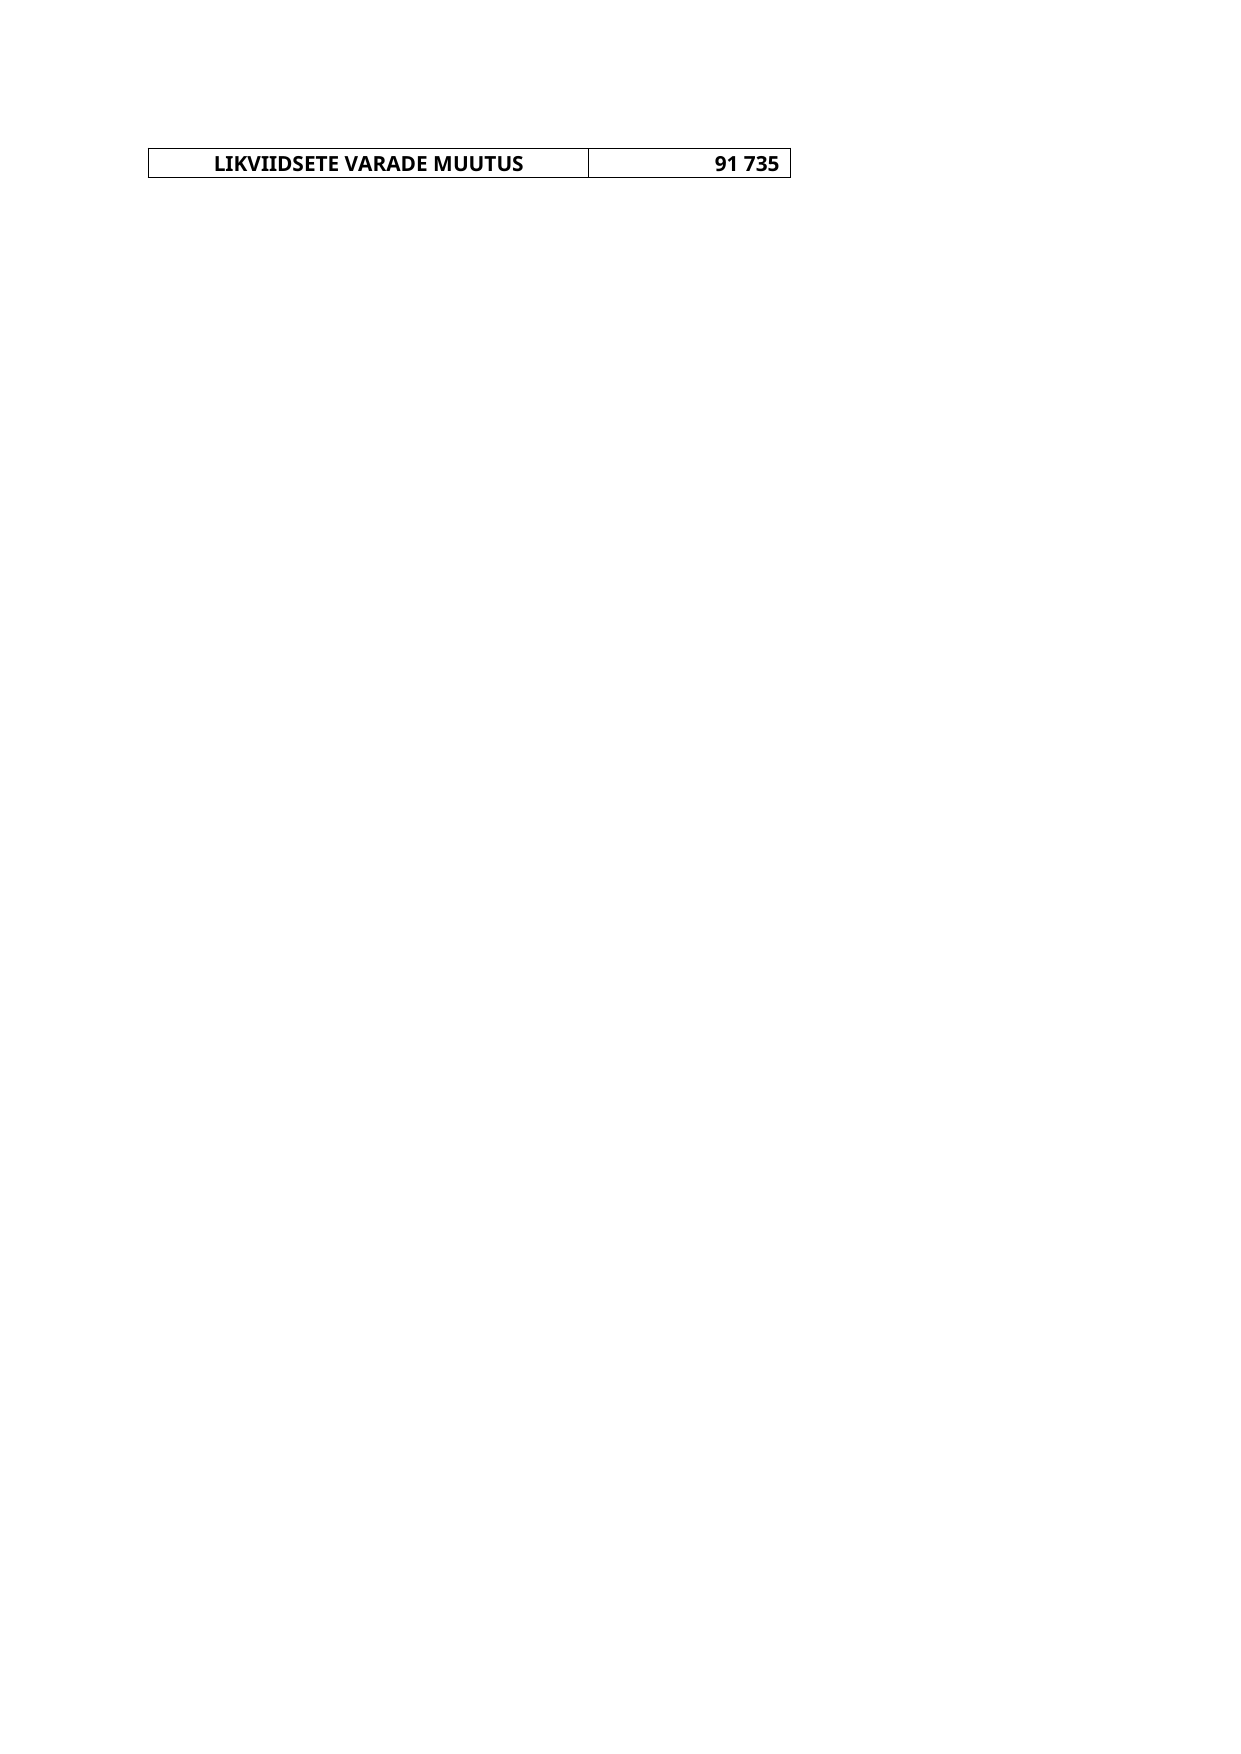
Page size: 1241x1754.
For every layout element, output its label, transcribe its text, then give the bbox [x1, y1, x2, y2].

table_cell LIKVIIDSETE VARADE MUUTUS [149, 149, 588, 177]
table_cell 91 735 [589, 149, 790, 177]
